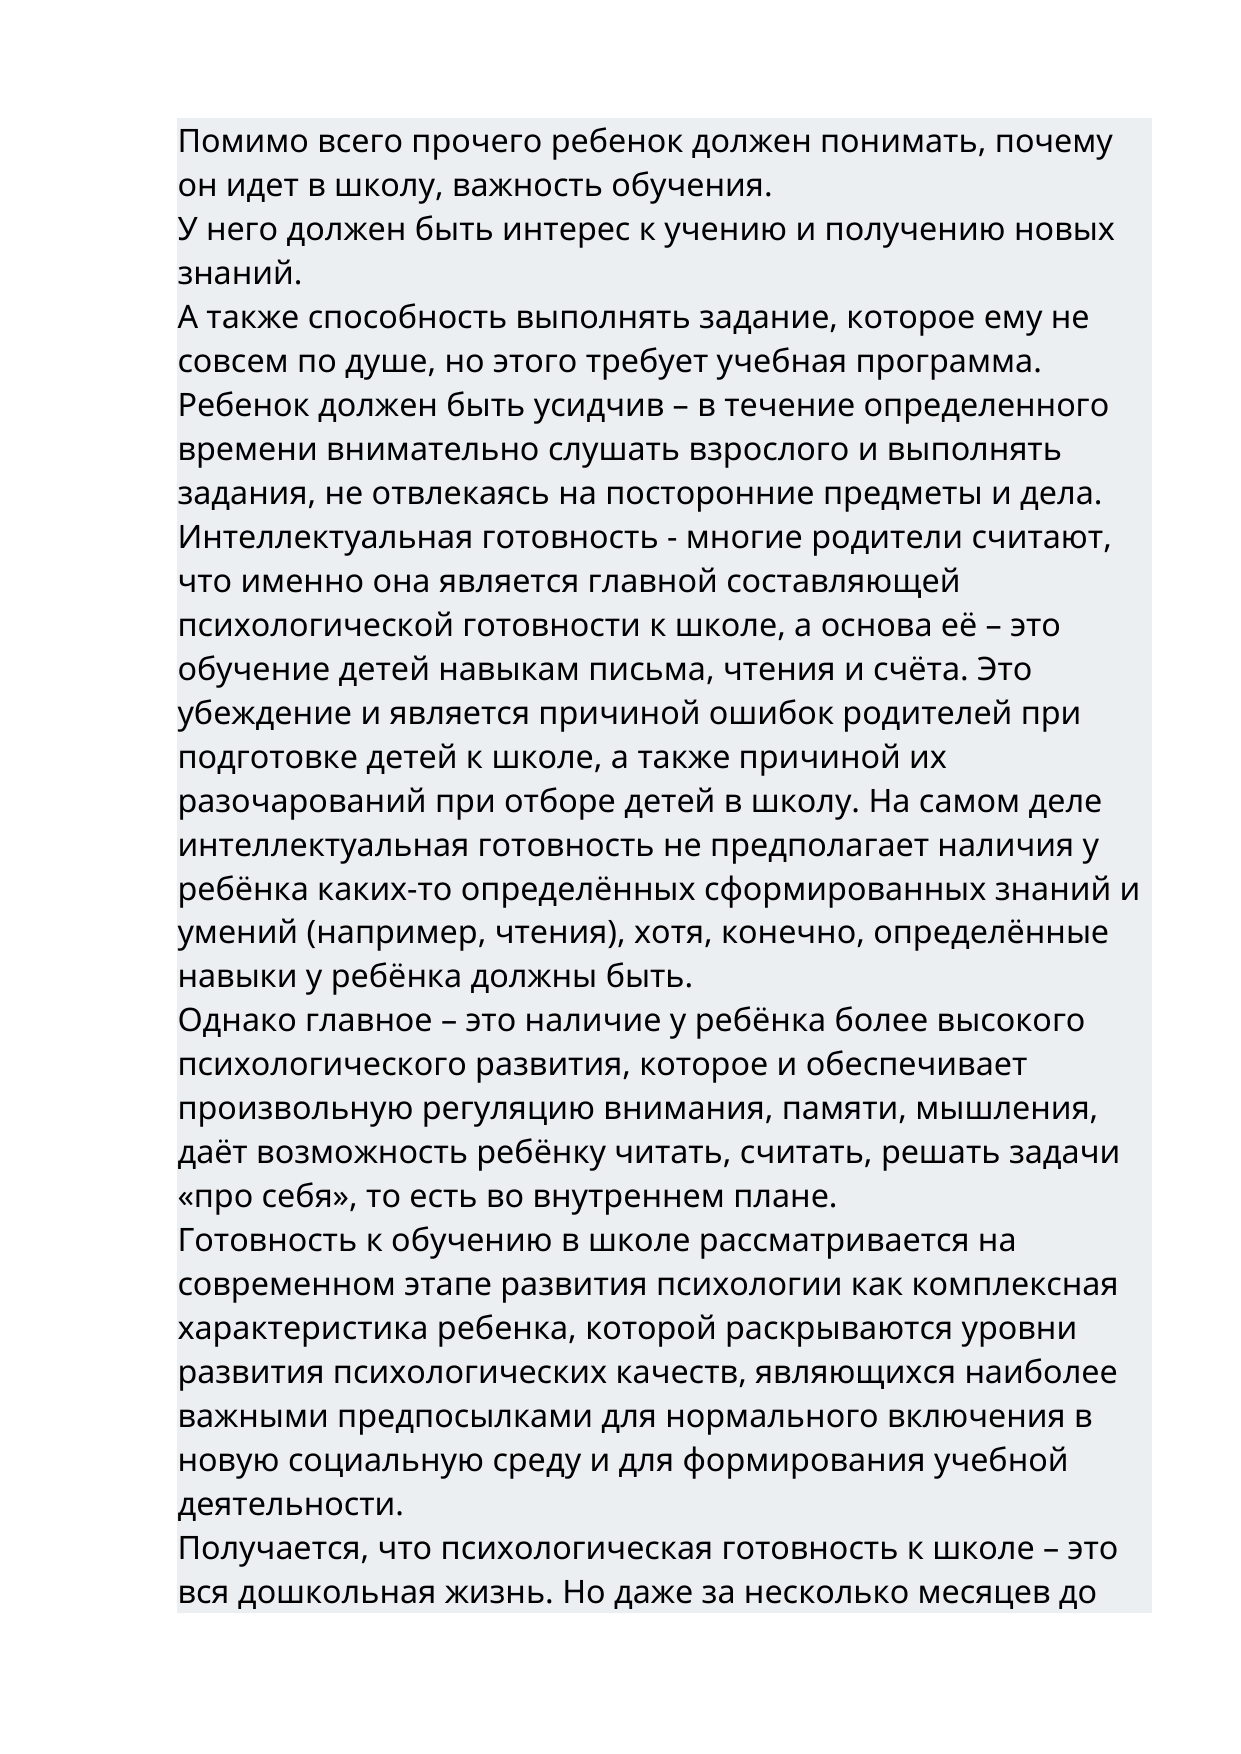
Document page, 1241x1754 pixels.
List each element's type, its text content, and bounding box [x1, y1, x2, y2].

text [177, 1525, 1152, 1613]
text А также способность выполнять задание, которое ему не совсем по душе, но этого требует учебная программа. [177, 294, 1152, 382]
text У него должен быть интерес к учению и получению новых знаний. [177, 206, 1152, 294]
text Помимо всего прочего ребенок должен понимать, почему он идет в школу, важность обучения. [177, 118, 1152, 206]
text Ребенок должен быть усидчив – в течение определенного времени внимательно слушать взрослого и выполнять задания, не отвлекаясь на посторонние предметы и дела. [177, 382, 1152, 514]
text Готовность к обучению в школе рассматривается на современном этапе развития психологии как комплексная характеристика ребенка, которой раскрываются уровни развития психологических качеств, являющихся наиболее важными предпосылками для нормального включения в новую социальную среду и для формирования учебной деятельности. [177, 1217, 1152, 1525]
text Интеллектуальная готовность - многие родители считают, что именно она является главной составляющей психологической готовности к школе, а основа её – это обучение детей навыкам письма, чтения и счёта. Это убеждение и является причиной ошибок родителей при подготовке детей к школе, а также причиной их разочарований при отборе детей в школу. На самом деле интеллектуальная готовность не предполагает наличия у ребёнка каких-то определённых сформированных знаний и умений (например, чтения), хотя, конечно, определённые навыки у ребёнка должны быть. [177, 514, 1152, 997]
text Однако главное – это наличие у ребёнка более высокого психологического развития, которое и обеспечивает произвольную регуляцию внимания, памяти, мышления, даёт возможность ребёнку читать, считать, решать задачи «про себя», то есть во внутреннем плане. [177, 997, 1152, 1217]
